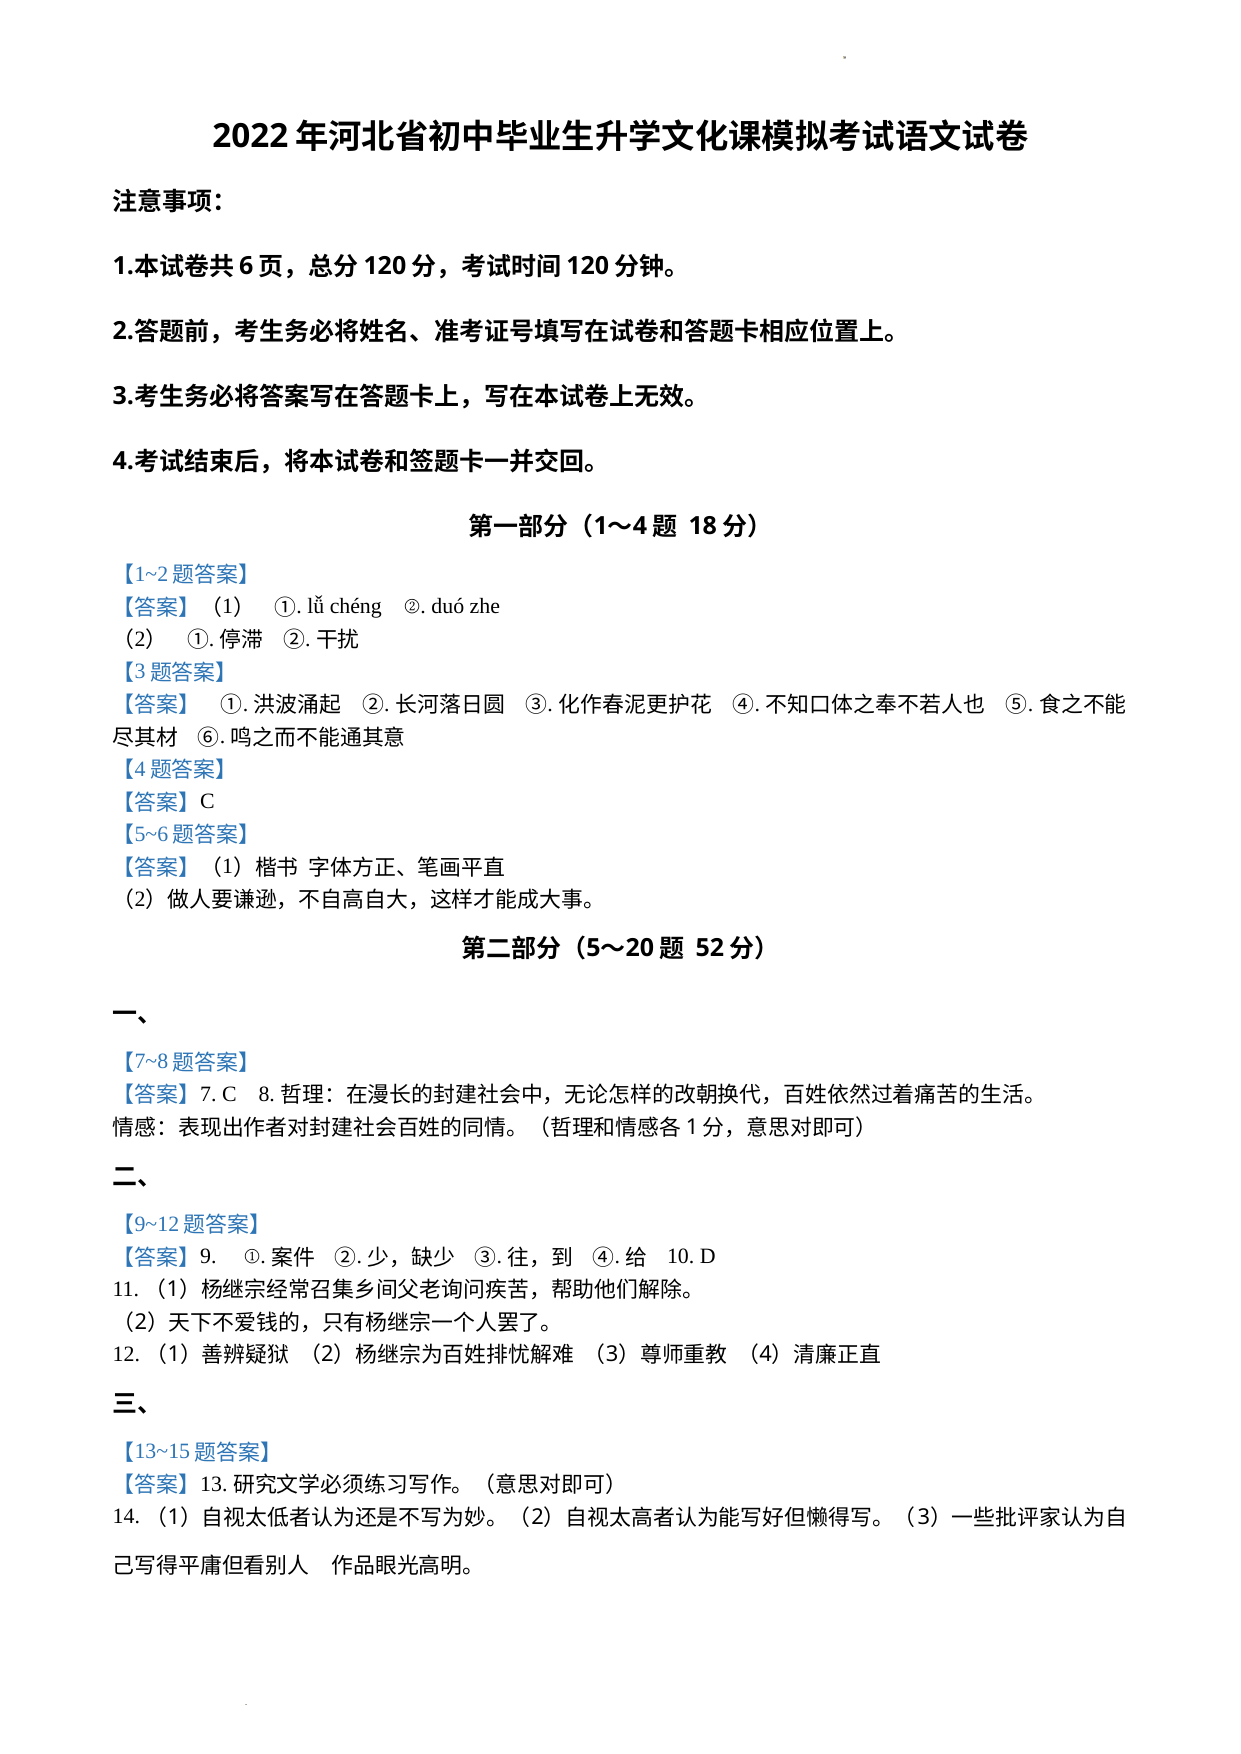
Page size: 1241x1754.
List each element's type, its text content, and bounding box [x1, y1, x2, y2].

text 2022年河北省初中毕业生升学文化课模拟考试语文试卷 [112, 102, 1128, 167]
text 第一部分（1～4题 18分） [112, 492, 1128, 557]
text 【答案】（1） ①. lǚ chéng ②. duó zhe [112, 589, 1128, 622]
text 【1~2题答案】 [112, 557, 1128, 589]
text （2）做人要谦逊，不自高自大，这样才能成大事。 [112, 882, 1128, 914]
text 【13~15题答案】 [112, 1434, 1128, 1467]
text 【答案】 ①. 洪波涌起 ②. 长河落日圆 ③. 化作春泥更护花 ④. 不知口体之奉不若人也 ⑤. 食之不能尽其材 ⑥. 鸣之而不能通其意 [112, 687, 1128, 752]
text 【答案】C [112, 784, 1128, 817]
text 三、 [112, 1369, 1128, 1434]
text 1.本试卷共6页，总分120分，考试时间120分钟。 [112, 232, 1128, 297]
text 14. （1）自视太低者认为还是不写为妙。（2）自视太高者认为能写好但懒得写。（3）一些批评家认为自己写得平庸但看别人作品眼光高明。 [112, 1499, 1128, 1597]
text 【答案】13. 研究文学必须练习写作。（意思对即可） [112, 1467, 1128, 1499]
text 4.考试结束后，将本试卷和签题卡一并交回。 [112, 427, 1128, 492]
text 【7~8题答案】 [112, 1044, 1128, 1077]
text 【3题答案】 [112, 654, 1128, 687]
text 【答案】（1）楷书 字体方正、笔画平直 [112, 849, 1128, 882]
text 【答案】7. C 8. 哲理：在漫长的封建社会中，无论怎样的改朝换代，百姓依然过着痛苦的生活。 [112, 1077, 1128, 1109]
text 一、 [112, 979, 1128, 1044]
text 【4题答案】 [112, 752, 1128, 784]
text 情感：表现出作者对封建社会百姓的同情。（哲理和情感各1分，意思对即可） [112, 1109, 1128, 1142]
text 【5~6题答案】 [112, 817, 1128, 849]
text 第二部分（5～20题 52分） [112, 914, 1128, 979]
text 注意事项： [112, 167, 1128, 232]
text 12. （1）善辨疑狱 （2）杨继宗为百姓排忧解难 （3）尊师重教 （4）清廉正直 [112, 1337, 1128, 1369]
text 2.答题前，考生务必将姓名、准考证号填写在试卷和答题卡相应位置上。 [112, 297, 1128, 362]
text （2） ①. 停滞 ②. 干扰 [112, 622, 1128, 654]
text （2）天下不爱钱的，只有杨继宗一个人罢了。 [112, 1304, 1128, 1337]
text 二、 [112, 1142, 1128, 1207]
text 11. （1）杨继宗经常召集乡间父老询问疾苦，帮助他们解除。 [112, 1272, 1128, 1304]
text 【答案】9. ①. 案件 ②. 少，缺少 ③. 往，到 ④. 给 10. D [112, 1239, 1128, 1272]
text 3.考生务必将答案写在答题卡上，写在本试卷上无效。 [112, 362, 1128, 427]
text 【9~12题答案】 [112, 1207, 1128, 1239]
